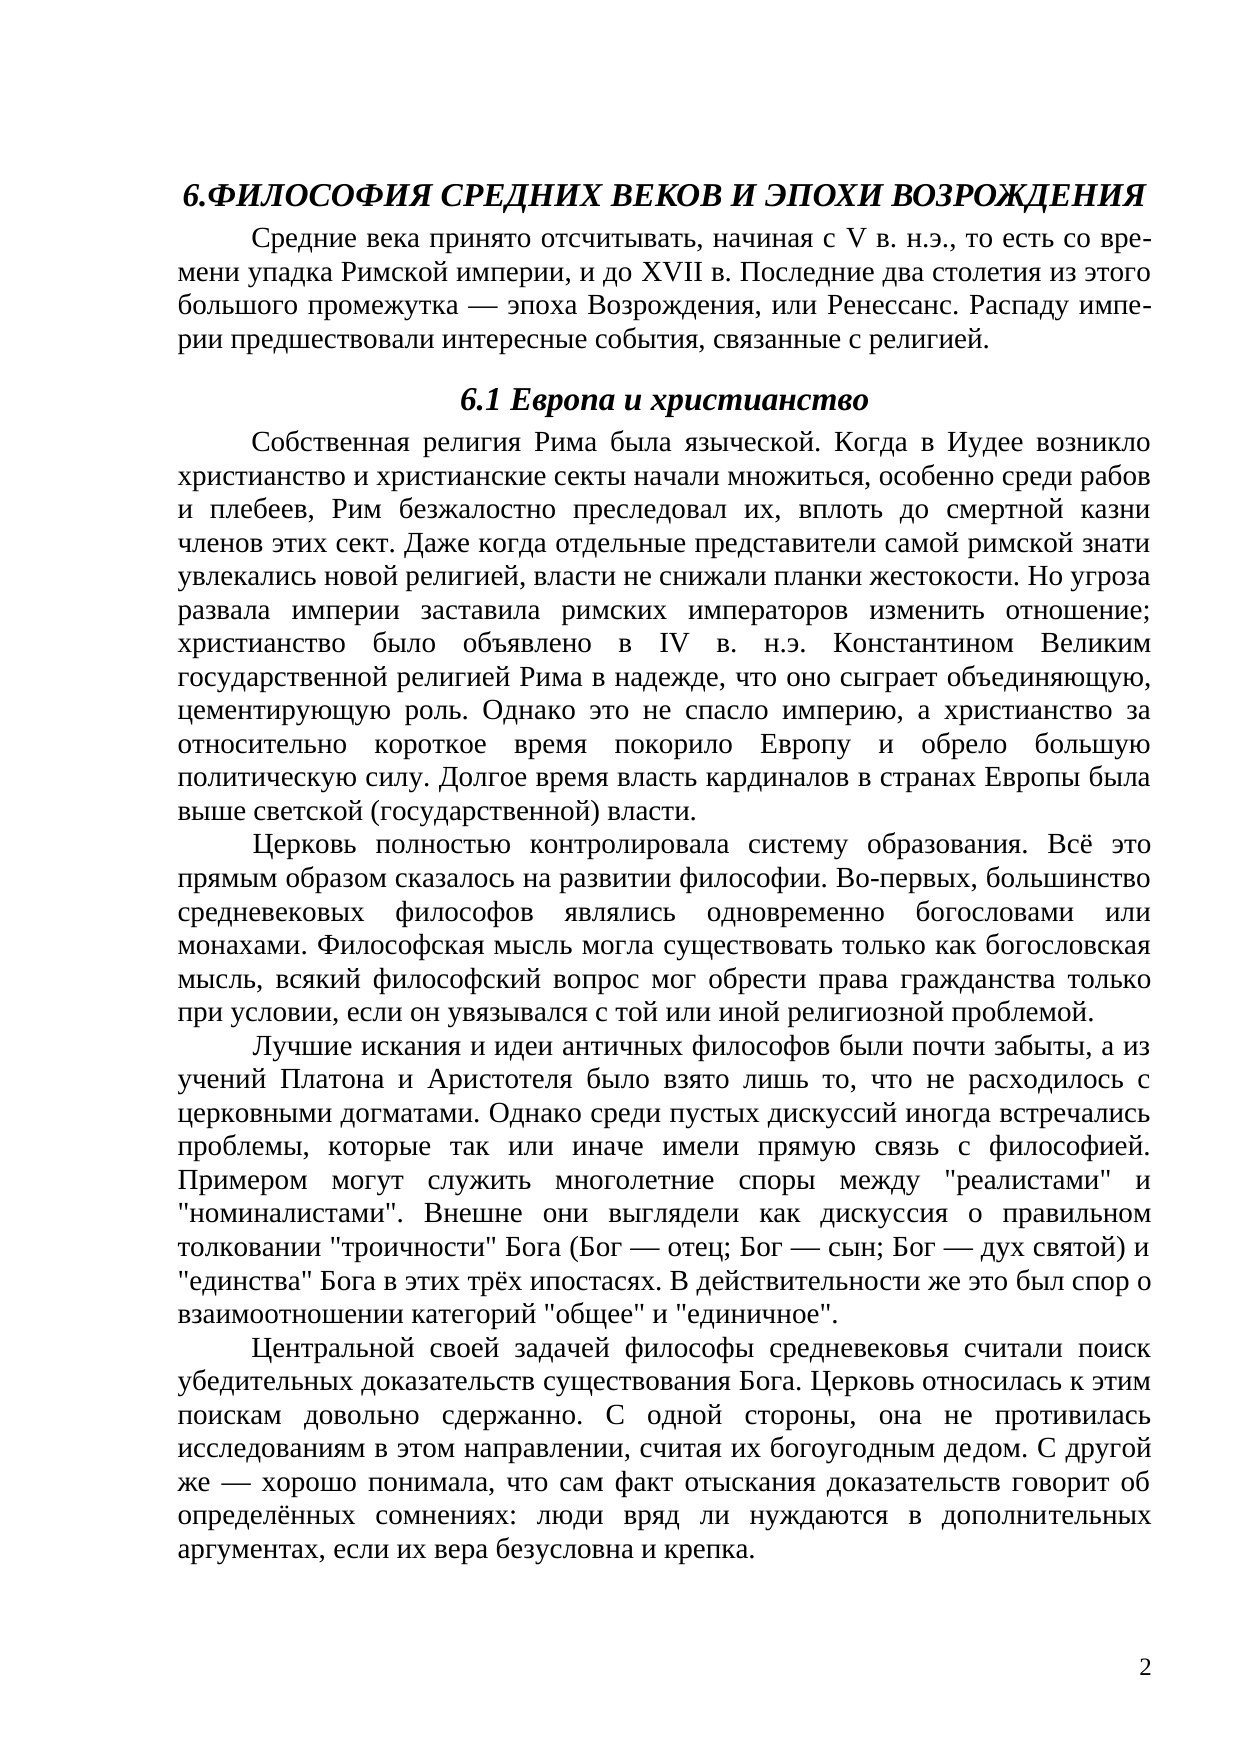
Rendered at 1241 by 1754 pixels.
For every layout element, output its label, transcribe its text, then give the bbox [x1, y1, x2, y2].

text Средние века принято отсчитывать, начиная с V в. н.э., то есть со времени упадка Римской империи, и до XVII в. Последние два столетия из этого большого промежутка — эпоха Возрождения, или Ренессанс. Распаду империи предшествовали интересные события, связанные с религией. [177, 220, 1152, 354]
text Церковь полностью контролировала систему образования. Всё это прямым образом сказалось на развитии философии. Во-первых, большинство средневековых философов являлись одновременно богословами или монахами. Философская мысль могла существовать только как богословская мысль, всякий философский вопрос мог обрести права гражданства только при условии, если он увязывался с той или иной религиозной проблемой. [177, 827, 1152, 1028]
subtitle 6.ФИЛОСОФИЯ СРЕДНИХ ВЕКОВ И ЭПОХИ ВОЗРОЖДЕНИЯ [177, 176, 1152, 214]
text Собственная религия Рима была языческой. Когда в Иудее возникло христианство и христианские секты начали множиться, особенно среди рабов и плебеев, Рим безжалостно преследовал их, вплоть до смертной казни членов этих сект. Даже когда отдельные представители самой римской знати увлекались новой религией, власти не снижали планки жестокости. Но угроза развала империи заставила римских императоров изменить отношение; христианство было объявлено в IV в. н.э. Константином Великим государственной религией Рима в надежде, что оно сыграет объединяющую, цементирующую роль. Однако это не спасло империю, а христианство за относительно короткое время покорило Европу и обрело большую политическую силу. Долгое время власть кардиналов в странах Европы была выше светской (государственной) власти. [177, 424, 1152, 827]
subtitle 6.1 Европа и христианство [177, 379, 1152, 418]
text Лучшие искания и идеи античных философов были почти забыты, а из учений Платона и Аристотеля было взято лишь то, что не расходилось с церковными догматами. Однако среди пустых дискуссий иногда встречались проблемы, которые так или иначе имели прямую связь с философией. Примером могут служить многолетние споры между "реалистами" и "номиналистами". Внешне они выглядели как дискуссия о правильном толковании "троичности" Бога (Бог — отец; Бог — сын; Бог — дух святой) и "единства" Бога в этих трёх ипостасях. В действительности же это был спор о взаимоотношении категорий "общее" и "единичное". [177, 1028, 1152, 1330]
text Центральной своей задачей философы средневековья считали поиск убедительных доказательств существования Бога. Церковь относилась к этим поискам довольно сдержанно. С одной стороны, она не противилась исследованиям в этом направлении, считая их богоугодным дедом. С другой же — хорошо понимала, что сам факт отыскания доказательств говорит об определённых сомнениях: люди вряд ли нуждаются в дополнительных аргументах, если их вера безусловна и крепка. [177, 1330, 1152, 1564]
